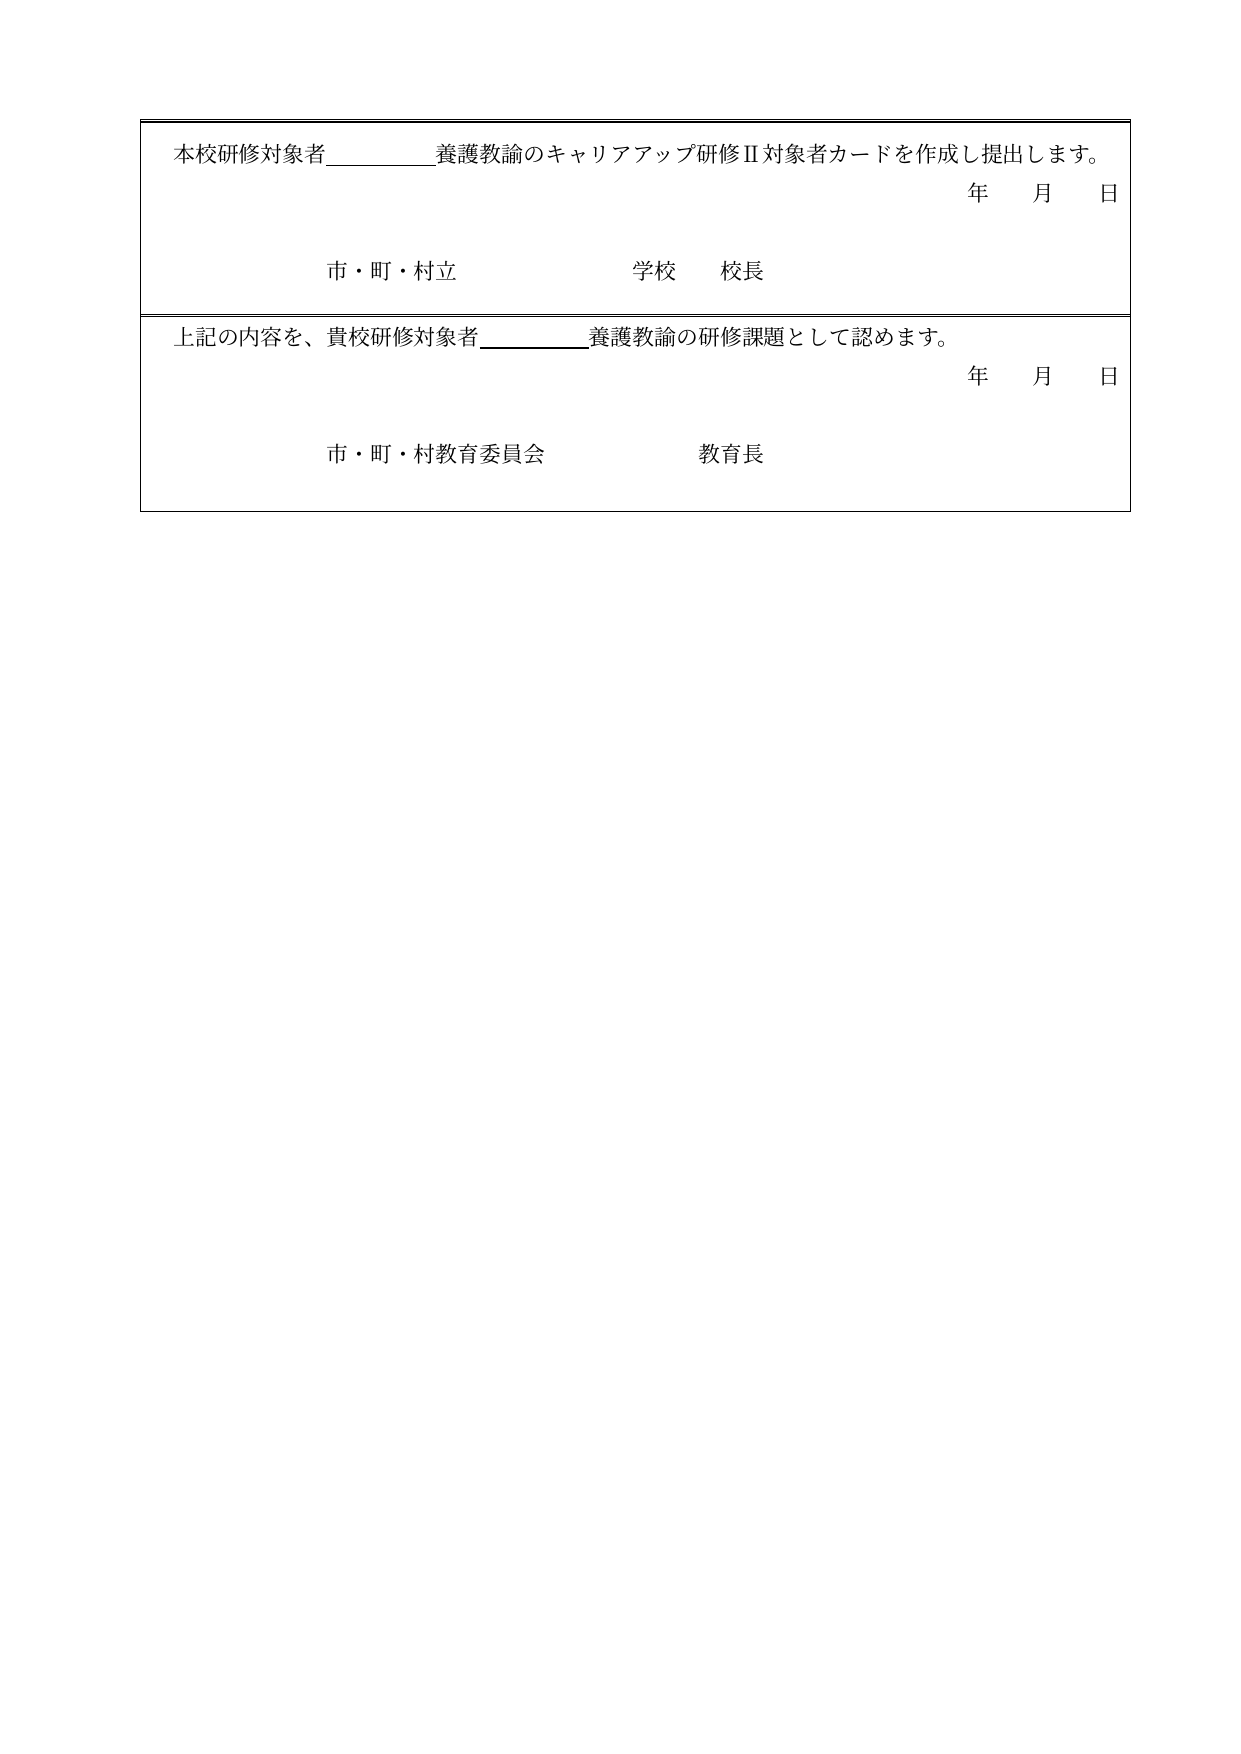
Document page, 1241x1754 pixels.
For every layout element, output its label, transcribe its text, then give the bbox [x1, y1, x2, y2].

table_cell 本校研修対象者 養護教諭のキャリアアップ研修Ⅱ対象者カードを作成し提出します。 年 月 日 市・町・村立 学校 校長 [141, 123, 1130, 313]
table_cell 上記の内容を、貴校研修対象者 養護教諭の研修課題として認めます。 年 月 日 市・町・村教育委員会 教育長 [141, 317, 1130, 511]
